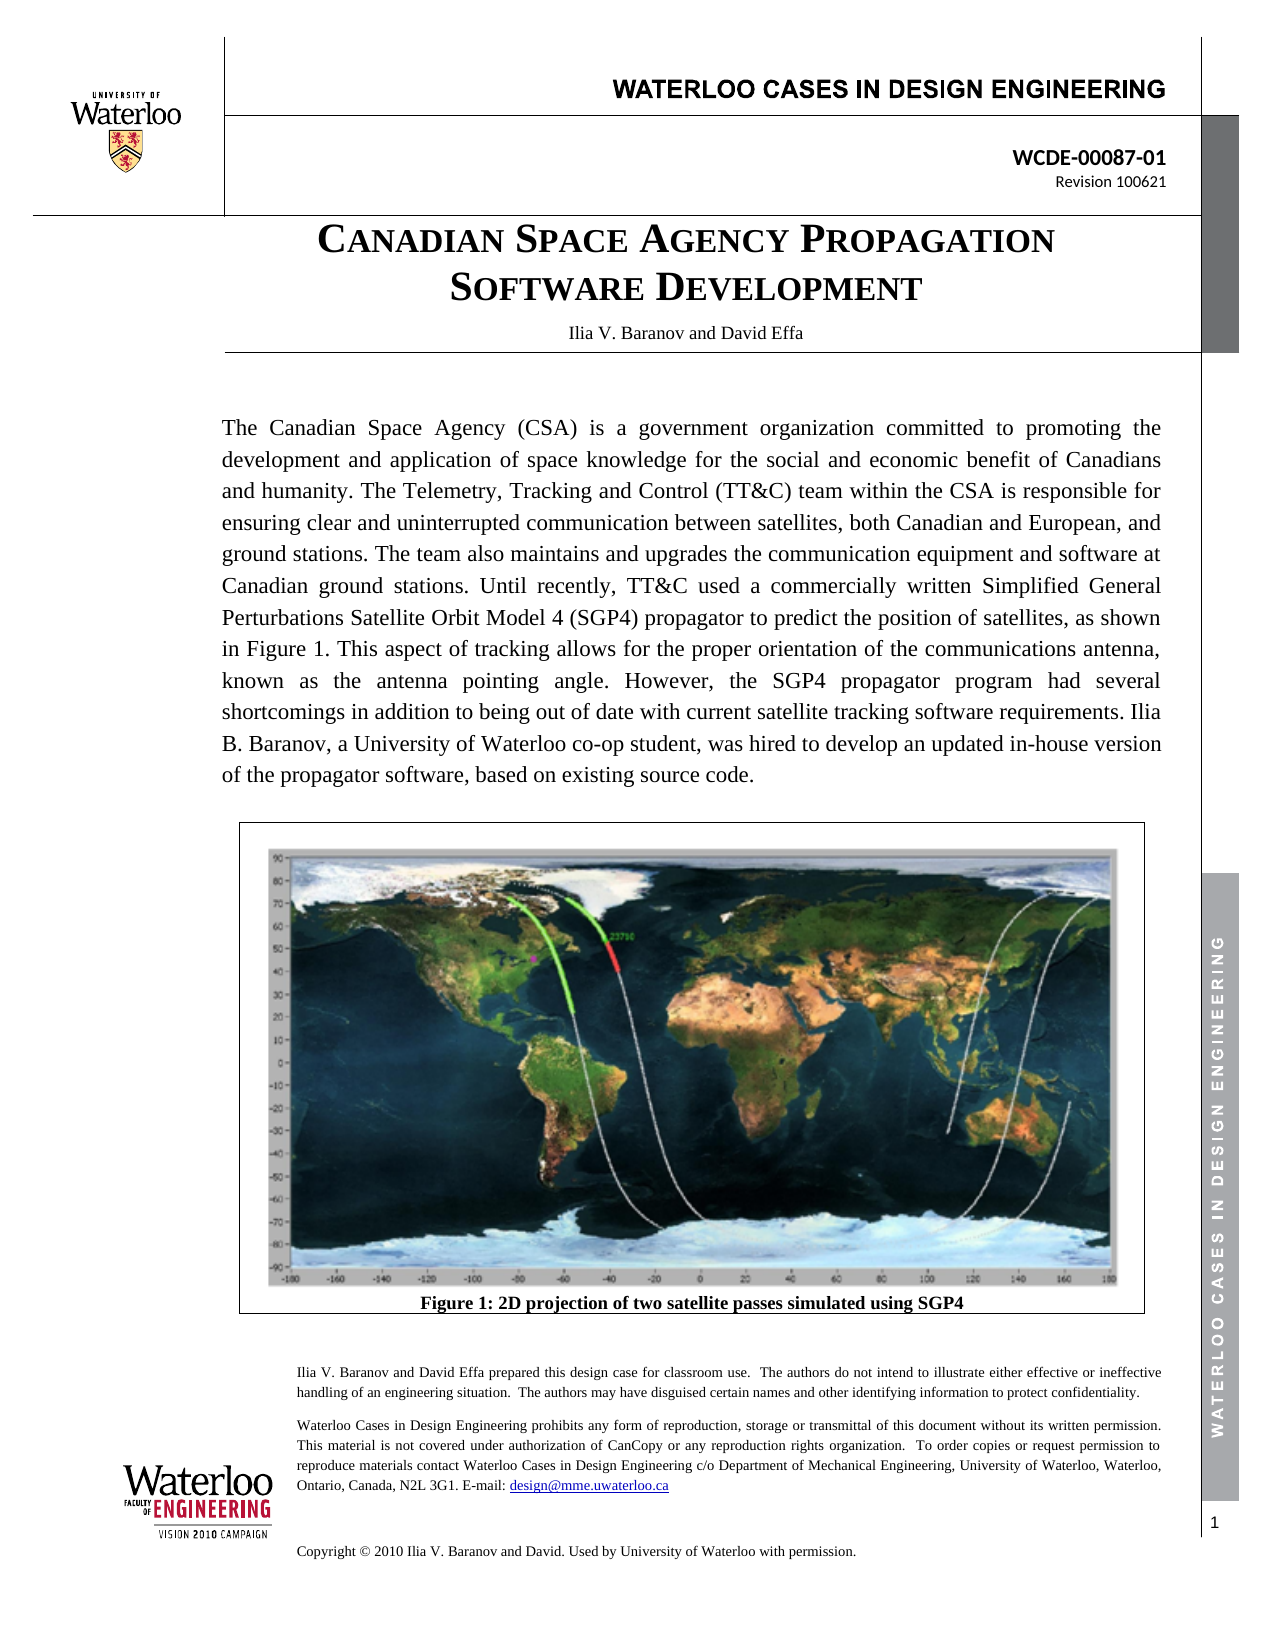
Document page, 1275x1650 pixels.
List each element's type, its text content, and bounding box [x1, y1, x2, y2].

table_header Figure 1: 2D projection of two satellite passes simulated using SGP4 [240, 823, 1144, 1313]
picture [259, 842, 1125, 1292]
text The Canadian Space Agency (CSA) is a government organization committed to promoting the development and application of space knowledge for the social and economic benefit of Canadians and humanity. The Telemetry, Tracking and Control (TT&C) team within the CSA is responsible for ensuring clear and uninterrupted communication between satellites, both Canadian and European, and ground stations. The team also maintains and upgrades the communication equipment and software at Canadian ground stations. Until recently, TT&C used a commercially written Simplified General Perturbations Satellite Orbit Model 4 (SGP4) propagator to predict the position of satellites, as shown in Figure 1. This aspect of tracking allows for the proper orientation of the communications antenna, known as the antenna pointing angle. However, the SGP4 propagator program had several shortcomings in addition to being out of date with current satellite tracking software requirements. Ilia B. Baranov, a University of Waterloo co-op student, was hired to develop an updated in-house version of the propagator software, based on existing source code. [222, 414, 1162, 788]
